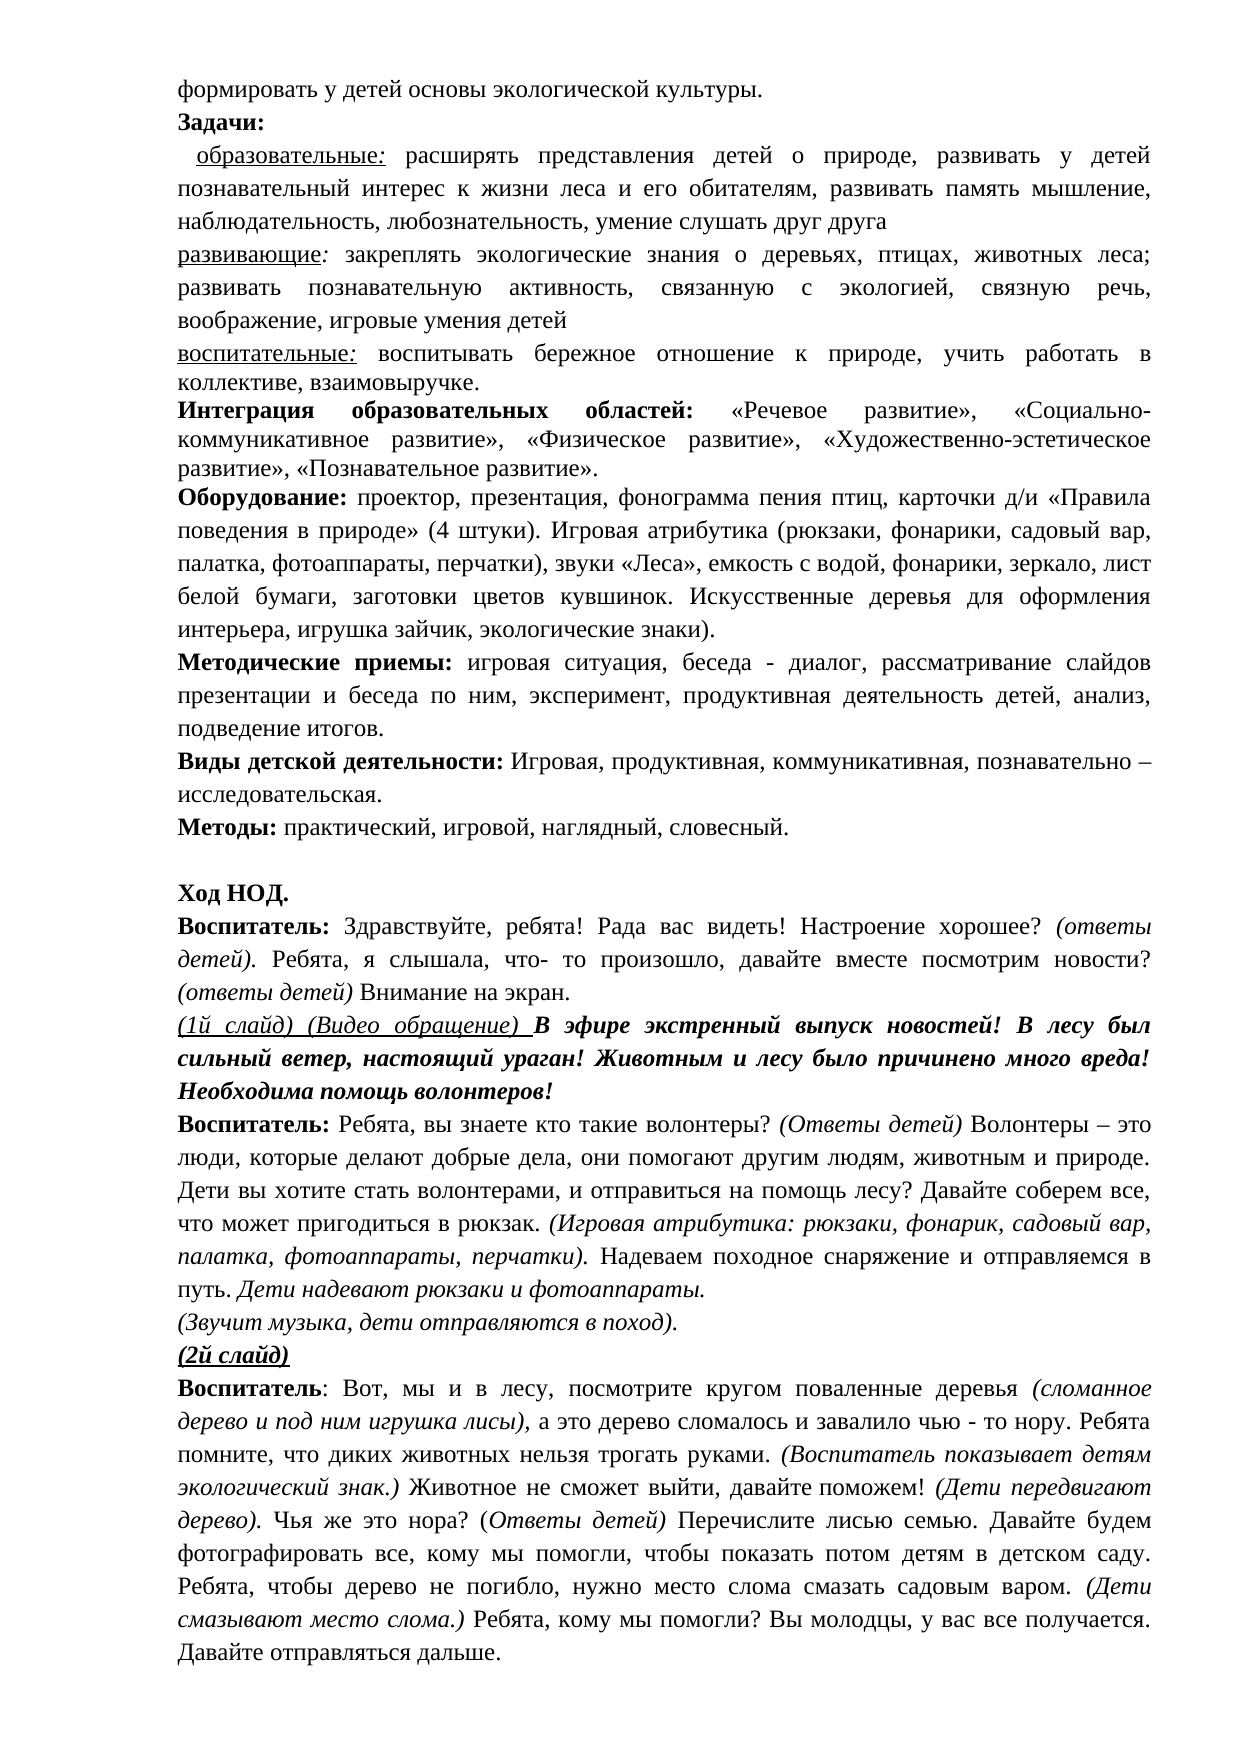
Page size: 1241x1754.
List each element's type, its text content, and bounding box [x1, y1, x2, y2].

text формировать у детей основы экологической культуры. [177, 74, 1152, 103]
text (2й слайд) [177, 1340, 1152, 1369]
text образовательные: расширять представления детей о природе, развивать у детей познавательный интерес к жизни леса и его обитателям, развивать память мышление, наблюдательность, любознательность, умение слушать друг друга [177, 140, 1152, 235]
text Задачи: [177, 107, 1152, 136]
text Оборудование: проектор, презентация, фонограмма пения птиц, карточки д/и «Правила поведения в природе» (4 штуки). Игровая атрибутика (рюкзаки, фонарики, садовый вар, палатка, фотоаппараты, перчатки), звуки «Леса», емкость с водой, фонарики, зеркало, лист белой бумаги, заготовки цветов кувшинок. Искусственные деревья для оформления интерьера, игрушка зайчик, экологические знаки). [177, 482, 1152, 643]
text развивающие: закреплять экологические знания о деревьях, птицах, животных леса; развивать познавательную активность, связанную с экологией, связную речь, воображение, игровые умения детей [177, 239, 1152, 334]
text Интеграция образовательных областей: «Речевое развитие», «Социально-коммуникативное развитие», «Физическое развитие», «Художественно-эстетическое развитие», «Познавательное развитие». [177, 396, 1152, 482]
text Воспитатель: Ребята, вы знаете кто такие волонтеры? (Ответы детей) Волонтеры – это люди, которые делают добрые дела, они помогают другим людям, животным и природе. Дети вы хотите стать волонтерами, и отправиться на помощь лесу? Давайте соберем все, что может пригодиться в рюкзак. (Игровая атрибутика: рюкзаки, фонарик, садовый вар, палатка, фотоаппараты, перчатки). Надеваем походное снаряжение и отправляемся в путь. Дети надевают рюкзаки и фотоаппараты. [177, 1109, 1152, 1303]
text Методические приемы: игровая ситуация, беседа - диалог, рассматривание слайдов презентации и беседа по ним, эксперимент, продуктивная деятельность детей, анализ, подведение итогов. [177, 647, 1152, 742]
text Виды детской деятельности: Игровая, продуктивная, коммуникативная, познавательно – исследовательская. [177, 746, 1152, 808]
text (Звучит музыка, дети отправляются в поход). [177, 1307, 1152, 1336]
text Воспитатель: Здравствуйте, ребята! Рада вас видеть! Настроение хорошее? (ответы детей). Ребята, я слышала, что- то произошло, давайте вместе посмотрим новости? (ответы детей) Внимание на экран. [177, 911, 1152, 1006]
text Методы: практический, игровой, наглядный, словесный. [177, 812, 1152, 841]
text Ход НОД. [177, 878, 1152, 907]
text Воспитатель: Вот, мы и в лесу, посмотрите кругом поваленные деревья (сломанное дерево и под ним игрушка лисы), а это дерево сломалось и завалило чью - то нору. Ребята помните, что диких животных нельзя трогать руками. (Воспитатель показывает детям экологический знак.) Животное не сможет выйти, давайте поможем! (Дети передвигают дерево). Чья же это нора? (Ответы детей) Перечислите лисью семью. Давайте будем фотографировать все, кому мы помогли, чтобы показать потом детям в детском саду. Ребята, чтобы дерево не погибло, нужно место слома смазать садовым варом. (Дети смазывают место слома.) Ребята, кому мы помогли? Вы молодцы, у вас все получается. Давайте отправляться дальше. [177, 1373, 1152, 1666]
text (1й слайд) (Видео обращение) В эфире экстренный выпуск новостей! В лесу был сильный ветер, настоящий ураган! Животным и лесу было причинено много вреда! Необходима помощь волонтеров! [177, 1010, 1152, 1105]
text воспитательные: воспитывать бережное отношение к природе, учить работать в коллективе, взаимовыручке. [177, 338, 1152, 396]
